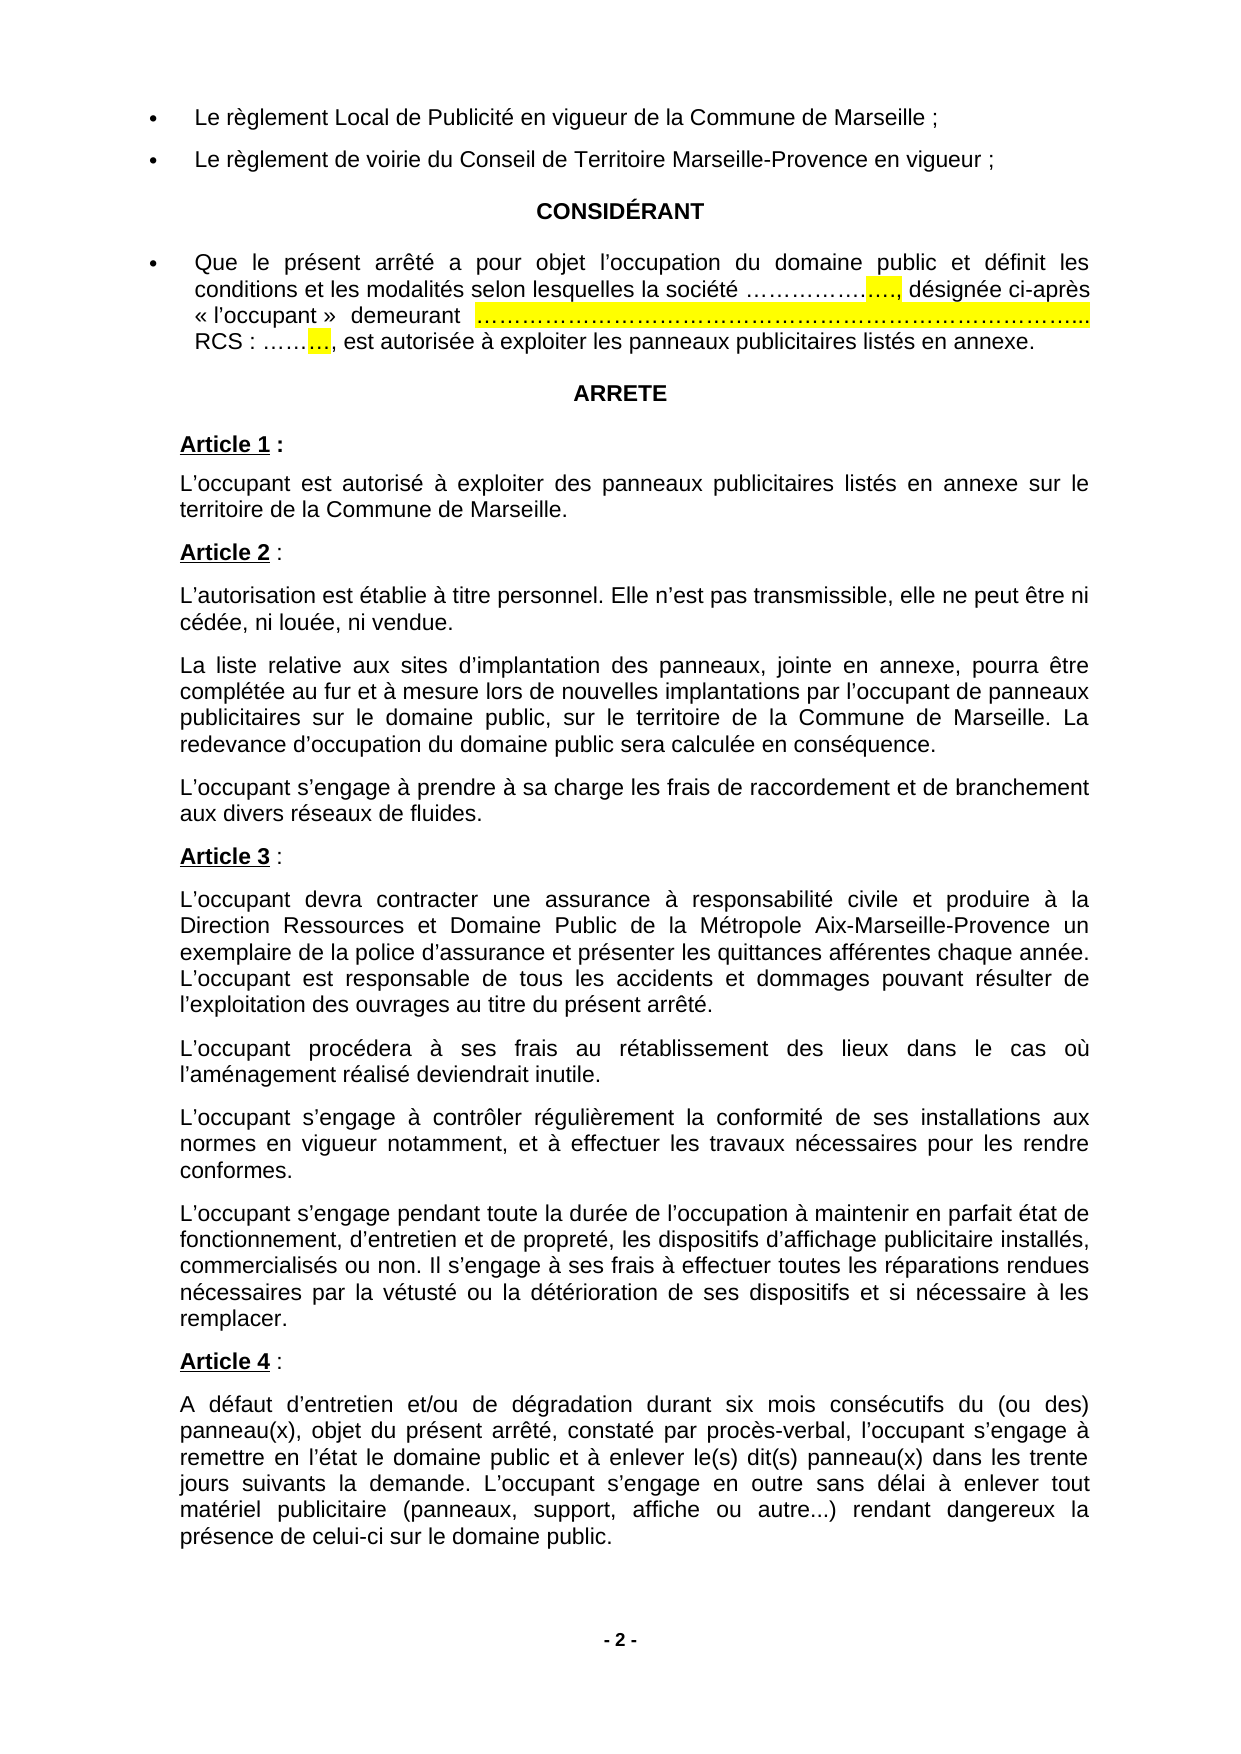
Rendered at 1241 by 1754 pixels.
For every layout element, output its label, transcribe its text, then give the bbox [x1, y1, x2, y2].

text Article 4 : [179, 1348, 1090, 1374]
text L’occupant s’engage à contrôler régulièrement la conformité de ses installations aux normes en vigueur notamment, et à effectuer les travaux nécessaires pour les rendre conformes. [179, 1104, 1090, 1183]
text Article 3 : [179, 843, 1090, 869]
text L’occupant procédera à ses frais au rétablissement des lieux dans le cas où l’aménagement réalisé deviendrait inutile. [179, 1034, 1090, 1087]
text CONSIDÉRANT [150, 198, 1090, 224]
list Le règlement de voirie du Conseil de Territoire Marseille-Provence en vigueur ; [150, 146, 1090, 173]
text L’autorisation est établie à titre personnel. Elle n’est pas transmissible, elle ne peut être ni cédée, ni louée, ni vendue. [179, 582, 1090, 635]
text L’occupant est autorisé à exploiter des panneaux publicitaires listés en annexe sur le territoire de la Commune de Marseille. [179, 470, 1090, 522]
text L’occupant s’engage pendant toute la durée de l’occupation à maintenir en parfait état de fonctionnement, d’entretien et de propreté, les dispositifs d’affichage publicitaire installés, commercialisés ou non. Il s’engage à ses frais à effectuer toutes les réparations rendues nécessaires par la vétusté ou la détérioration de ses dispositifs et si nécessaire à les remplacer. [179, 1199, 1090, 1331]
text L’occupant s’engage à prendre à sa charge les frais de raccordement et de branchement aux divers réseaux de fluides. [179, 774, 1090, 826]
list Le règlement Local de Publicité en vigueur de la Commune de Marseille ; [150, 103, 1090, 130]
text ARRETE [150, 379, 1090, 406]
list Que le présent arrêté a pour objet l’occupation du domaine public et définit les conditions et les modalités selon lesquelles la société …………….…., désignée ci-après « l’occupant » demeurant ……………………………………………………………………... RCS : ………, est autorisée à exploiter les panneaux publicitaires listés en annexe. [150, 249, 1090, 354]
text La liste relative aux sites d’implantation des panneaux, jointe en annexe, pourra être complétée au fur et à mesure lors de nouvelles implantations par l’occupant de panneaux publicitaires sur le domaine public, sur le territoire de la Commune de Marseille. La redevance d’occupation du domaine public sera calculée en conséquence. [179, 652, 1090, 757]
text A défaut d’entretien et/ou de dégradation durant six mois consécutifs du (ou des) panneau(x), objet du présent arrêté, constaté par procès-verbal, l’occupant s’engage à remettre en l’état le domaine public et à enlever le(s) dit(s) panneau(x) dans les trente jours suivants la demande. L’occupant s’engage en outre sans délai à enlever tout matériel publicitaire (panneaux, support, affiche ou autre...) rendant dangereux la présence de celui-ci sur le domaine public. [179, 1391, 1090, 1549]
text Article 1 : [179, 431, 1090, 457]
text Article 2 : [179, 539, 1090, 566]
text L’occupant devra contracter une assurance à responsabilité civile et produire à la Direction Ressources et Domaine Public de la Métropole Aix-Marseille-Provence un exemplaire de la police d’assurance et présenter les quittances afférentes chaque année. L’occupant est responsable de tous les accidents et dommages pouvant résulter de l’exploitation des ouvrages au titre du présent arrêté. [179, 886, 1090, 1018]
